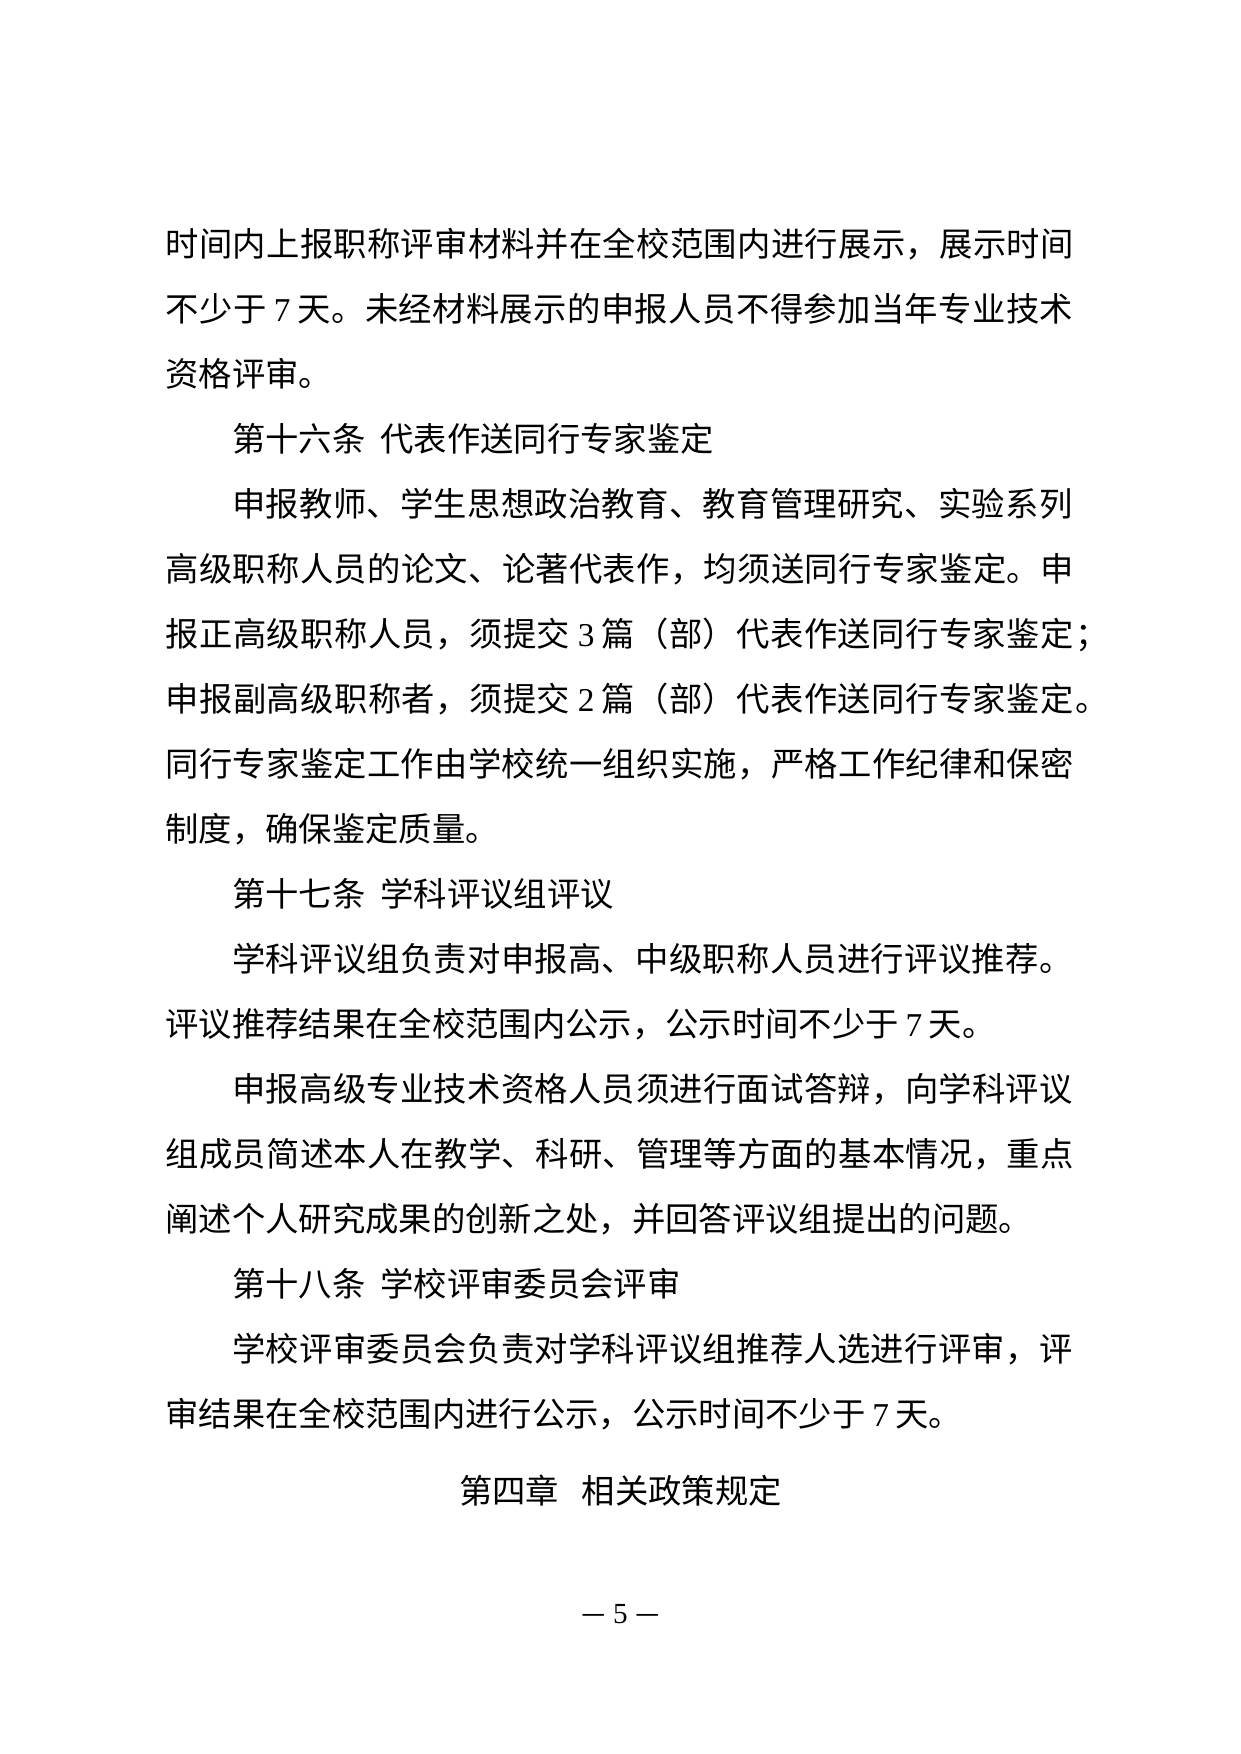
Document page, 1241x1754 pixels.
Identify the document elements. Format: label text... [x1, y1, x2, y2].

text 学科评议组负责对申报高、中级职称人员进行评议推荐。评议推荐结果在全校范围内公示，公示时间不少于7天。 [165, 924, 1075, 1054]
text 第十六条 代表作送同行专家鉴定 [165, 404, 1075, 469]
text 学校评审委员会负责对学科评议组推荐人选进行评审，评审结果在全校范围内进行公示，公示时间不少于7天。 [165, 1314, 1075, 1444]
text 第十七条 学科评议组评议 [165, 859, 1075, 924]
text 第十八条 学校评审委员会评审 [165, 1249, 1075, 1314]
text 申报教师、学生思想政治教育、教育管理研究、实验系列高级职称人员的论文、论著代表作，均须送同行专家鉴定。申报正高级职称人员，须提交3篇（部）代表作送同行专家鉴定；申报副高级职称者，须提交2篇（部）代表作送同行专家鉴定。同行专家鉴定工作由学校统一组织实施，严格工作纪律和保密制度，确保鉴定质量。 [165, 469, 1075, 859]
text 申报高级专业技术资格人员须进行面试答辩，向学科评议组成员简述本人在教学、科研、管理等方面的基本情况，重点阐述个人研究成果的创新之处，并回答评议组提出的问题。 [165, 1054, 1075, 1249]
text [165, 209, 1075, 404]
text 第四章 相关政策规定 [165, 1457, 1075, 1522]
